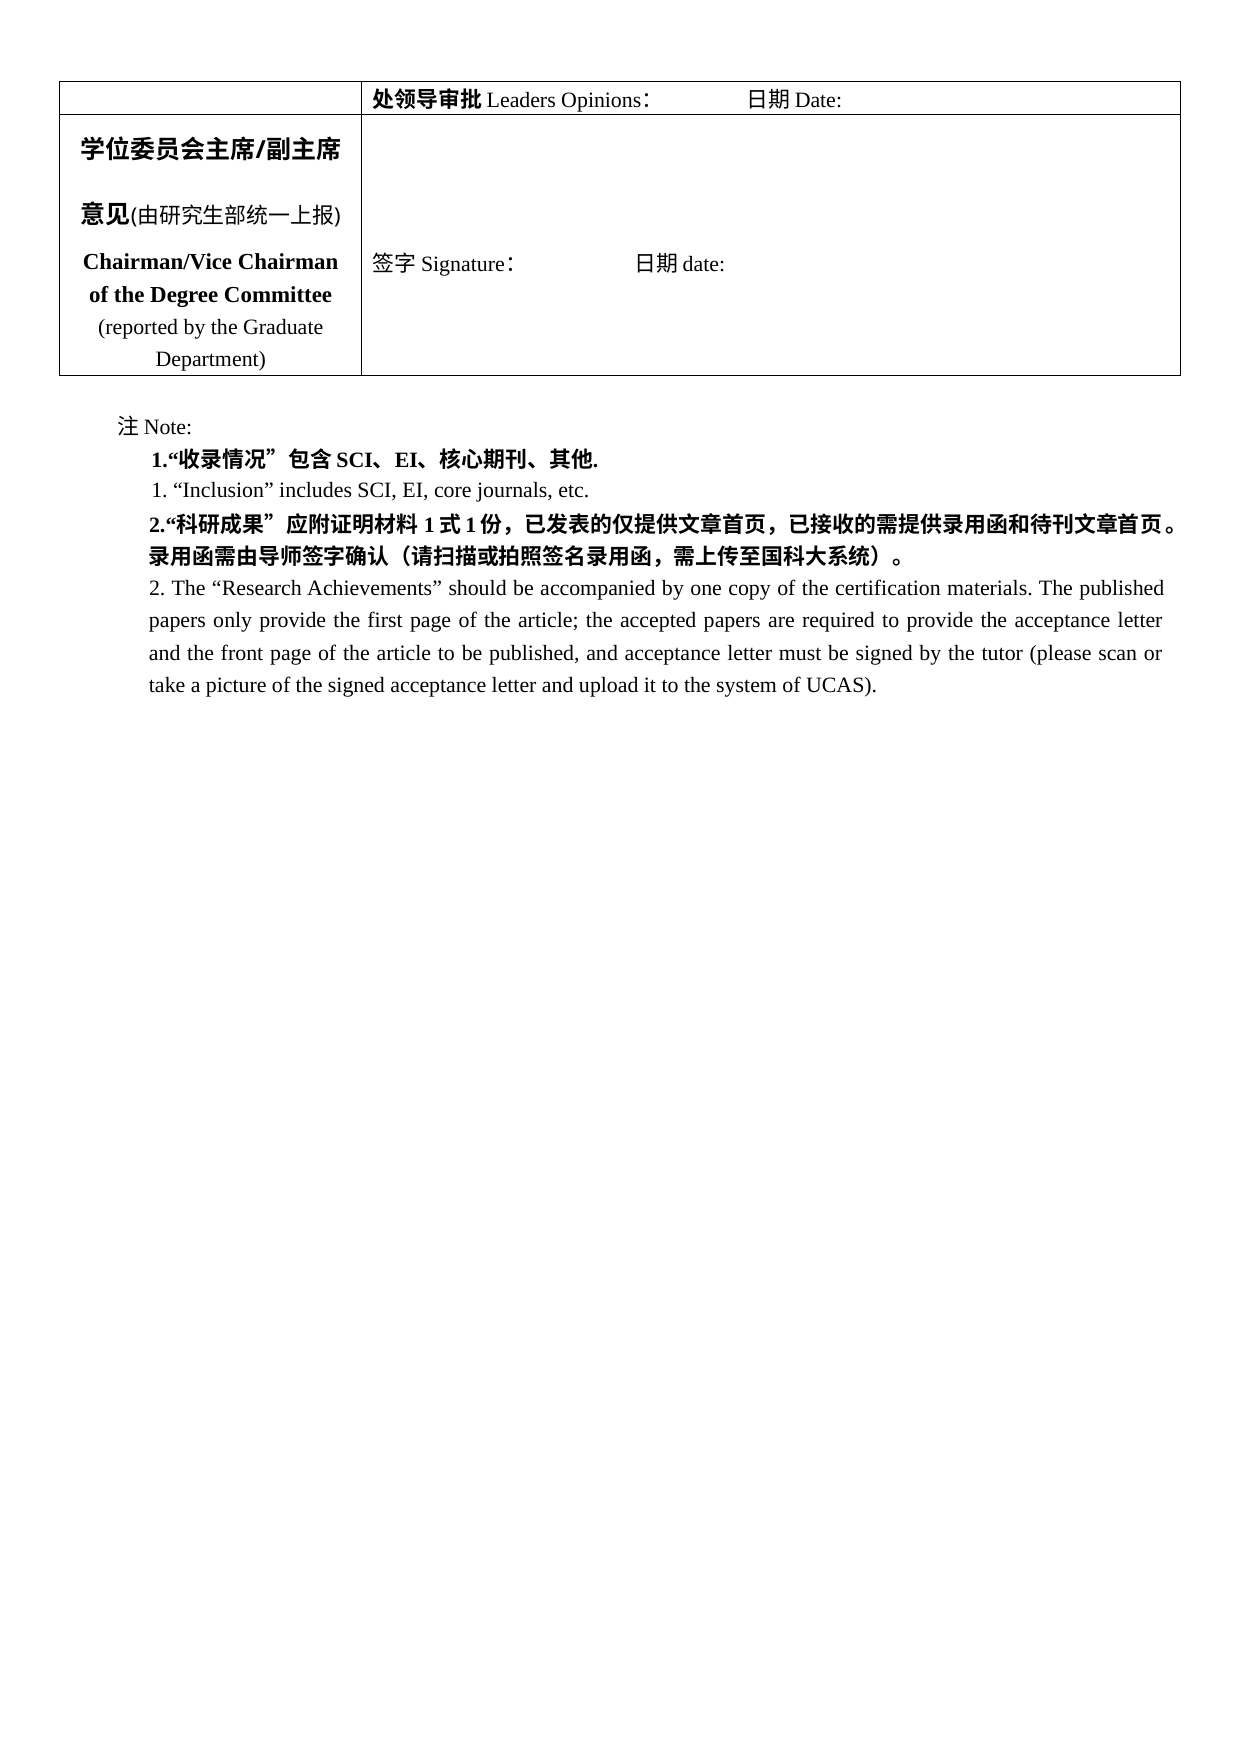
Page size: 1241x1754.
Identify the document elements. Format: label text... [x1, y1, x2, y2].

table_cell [60, 82, 361, 114]
text 注Note: [104, 409, 1165, 441]
text 1. “Inclusion” includes SCI, EI, core journals, etc. [104, 474, 1165, 506]
table_cell 学位委员会主席/副主席意见(由研究生部统一上报) Chairman/Vice Chairman of the Degree Committee (reported by the Graduate Department) [60, 115, 361, 375]
text 2. The “Research Achievements” should be accompanied by one copy of the certification materials. The published papers only provide the first page of the article; the accepted papers are required to provide the acceptance letter and the front page of the article to be published, and acceptance letter must be signed by the tutor (please scan or take a picture of the signed acceptance letter and upload it to the system of UCAS). [149, 571, 1165, 701]
text 1.“收录情况”包含SCI、EI、核心期刊、其他. [104, 441, 1165, 474]
text 2.“科研成果”应附证明材料1式1份，已发表的仅提供文章首页，已接收的需提供录用函和待刊文章首页。录用函需由导师签字确认（请扫描或拍照签名录用函，需上传至国科大系统）。 [149, 506, 1165, 571]
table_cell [362, 82, 1180, 114]
table_cell 签字Signature： 日期date: [362, 115, 1180, 375]
